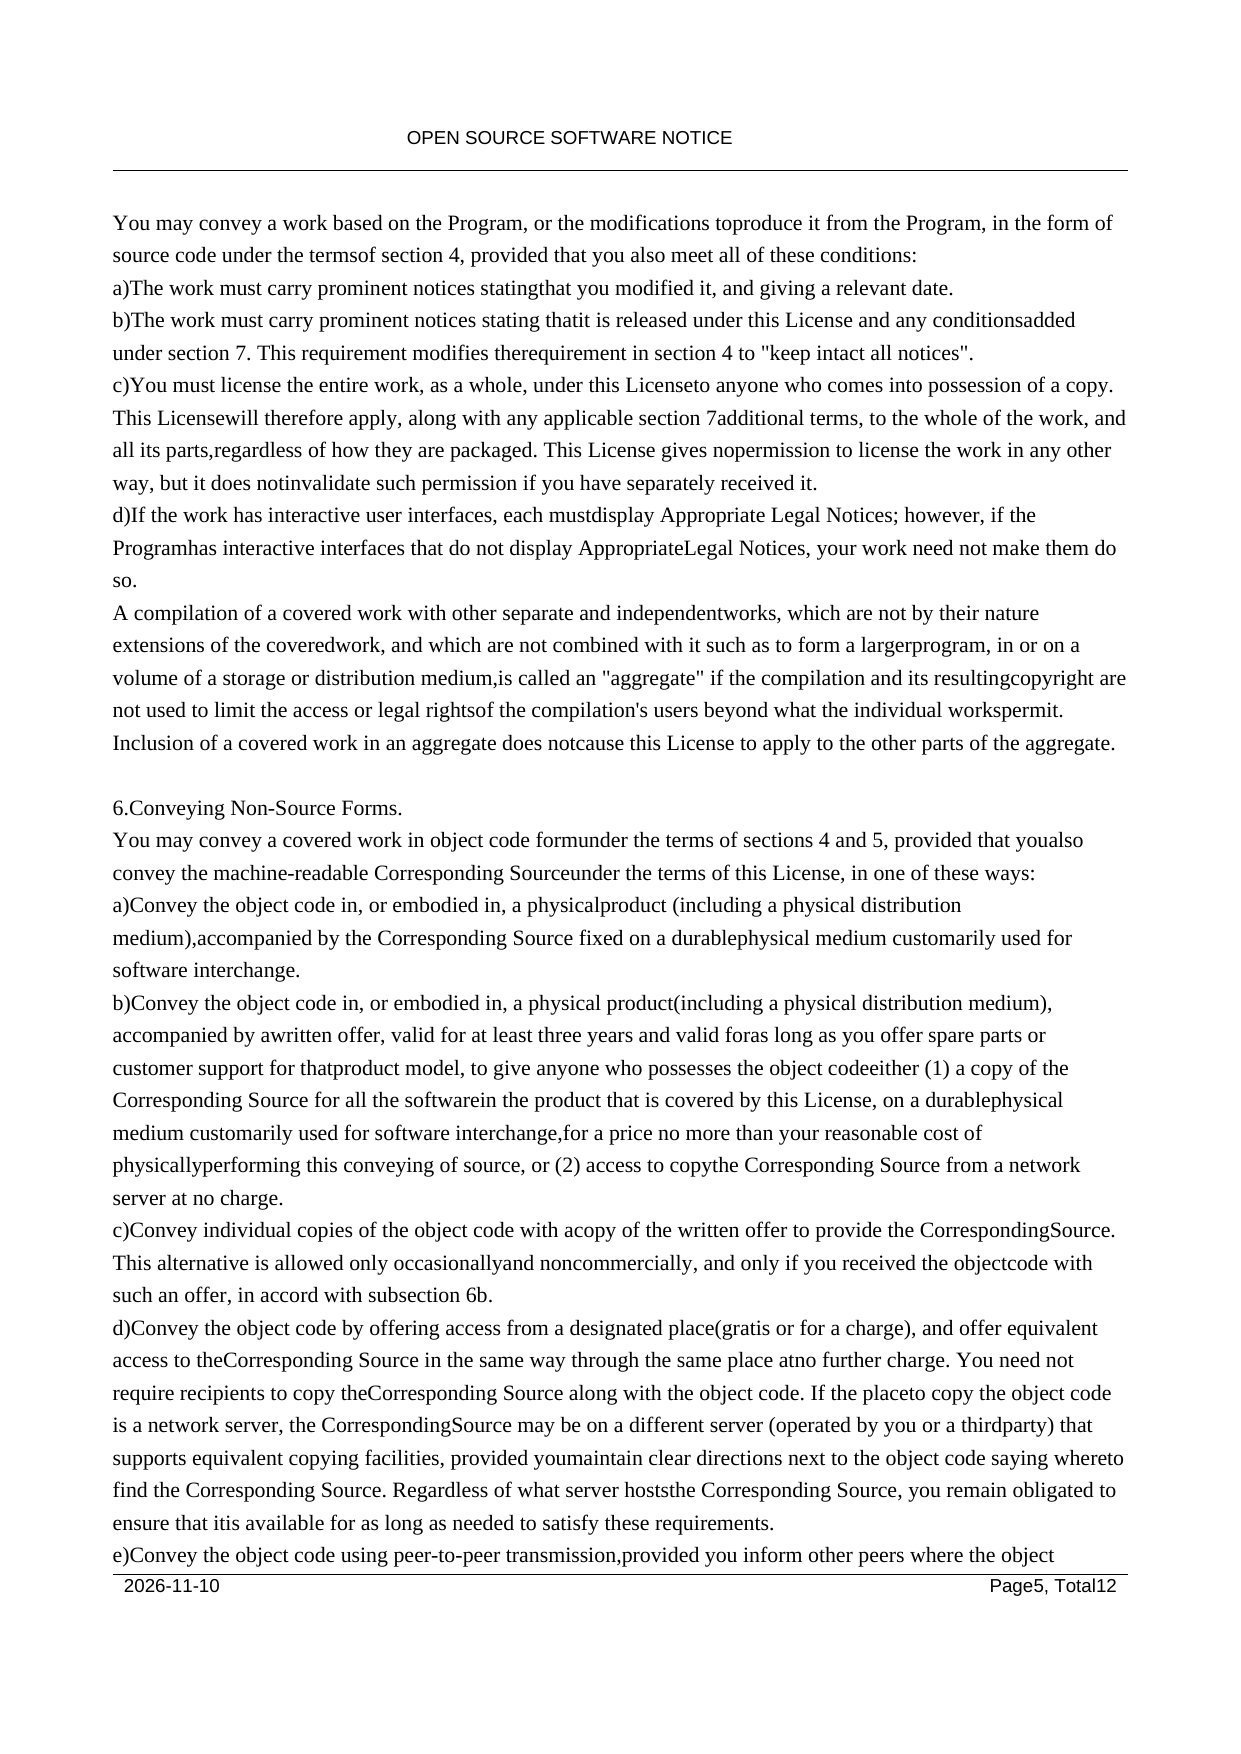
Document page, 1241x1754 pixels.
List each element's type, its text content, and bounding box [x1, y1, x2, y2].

text d)If the work has interactive user interfaces, each mustdisplay Appropriate Legal Notices; however, if the Programhas interactive interfaces that do not display AppropriateLegal Notices, your work need not make them do so. [112, 499, 1128, 596]
text a)Convey the object code in, or embodied in, a physicalproduct (including a physical distribution medium),accompanied by the Corresponding Source fixed on a durablephysical medium customarily used for software interchange. [112, 889, 1128, 986]
text d)Convey the object code by offering access from a designated place(gratis or for a charge), and offer equivalent access to theCorresponding Source in the same way through the same place atno further charge. You need not require recipients to copy theCorresponding Source along with the object code. If the placeto copy the object code is a network server, the CorrespondingSource may be on a different server (operated by you or a thirdparty) that supports equivalent copying facilities, provided youmaintain clear directions next to the object code saying whereto find the Corresponding Source. Regardless of what server hoststhe Corresponding Source, you remain obligated to ensure that itis available for as long as needed to satisfy these requirements. [112, 1311, 1128, 1539]
text You may convey a covered work in object code formunder the terms of sections 4 and 5, provided that youalso convey the machine-readable Corresponding Sourceunder the terms of this License, in one of these ways: [112, 824, 1128, 889]
text You may convey a work based on the Program, or the modifications toproduce it from the Program, in the form of source code under the termsof section 4, provided that you also meet all of these conditions: [112, 206, 1128, 271]
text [112, 1539, 1128, 1571]
text A compilation of a covered work with other separate and independentworks, which are not by their nature extensions of the coveredwork, and which are not combined with it such as to form a largerprogram, in or on a volume of a storage or distribution medium,is called an "aggregate" if the compilation and its resultingcopyright are not used to limit the access or legal rightsof the compilation's users beyond what the individual workspermit. Inclusion of a covered work in an aggregate does notcause this License to apply to the other parts of the aggregate. [112, 596, 1128, 759]
text b)The work must carry prominent notices stating thatit is released under this License and any conditionsadded under section 7. This requirement modifies therequirement in section 4 to "keep intact all notices". [112, 304, 1128, 369]
text c)You must license the entire work, as a whole, under this Licenseto anyone who comes into possession of a copy. This Licensewill therefore apply, along with any applicable section 7additional terms, to the whole of the work, and all its parts,regardless of how they are packaged. This License gives nopermission to license the work in any other way, but it does notinvalidate such permission if you have separately received it. [112, 369, 1128, 499]
text c)Convey individual copies of the object code with acopy of the written offer to provide the CorrespondingSource. This alternative is allowed only occasionallyand noncommercially, and only if you received the objectcode with such an offer, in accord with subsection 6b. [112, 1214, 1128, 1311]
text a)The work must carry prominent notices statingthat you modified it, and giving a relevant date. [112, 271, 1128, 304]
text 6.Conveying Non-Source Forms. [112, 791, 1128, 824]
text b)Convey the object code in, or embodied in, a physical product(including a physical distribution medium), accompanied by awritten offer, valid for at least three years and valid foras long as you offer spare parts or customer support for thatproduct model, to give anyone who possesses the object codeeither (1) a copy of the Corresponding Source for all the softwarein the product that is covered by this License, on a durablephysical medium customarily used for software interchange,for a price no more than your reasonable cost of physicallyperforming this conveying of source, or (2) access to copythe Corresponding Source from a network server at no charge. [112, 986, 1128, 1214]
